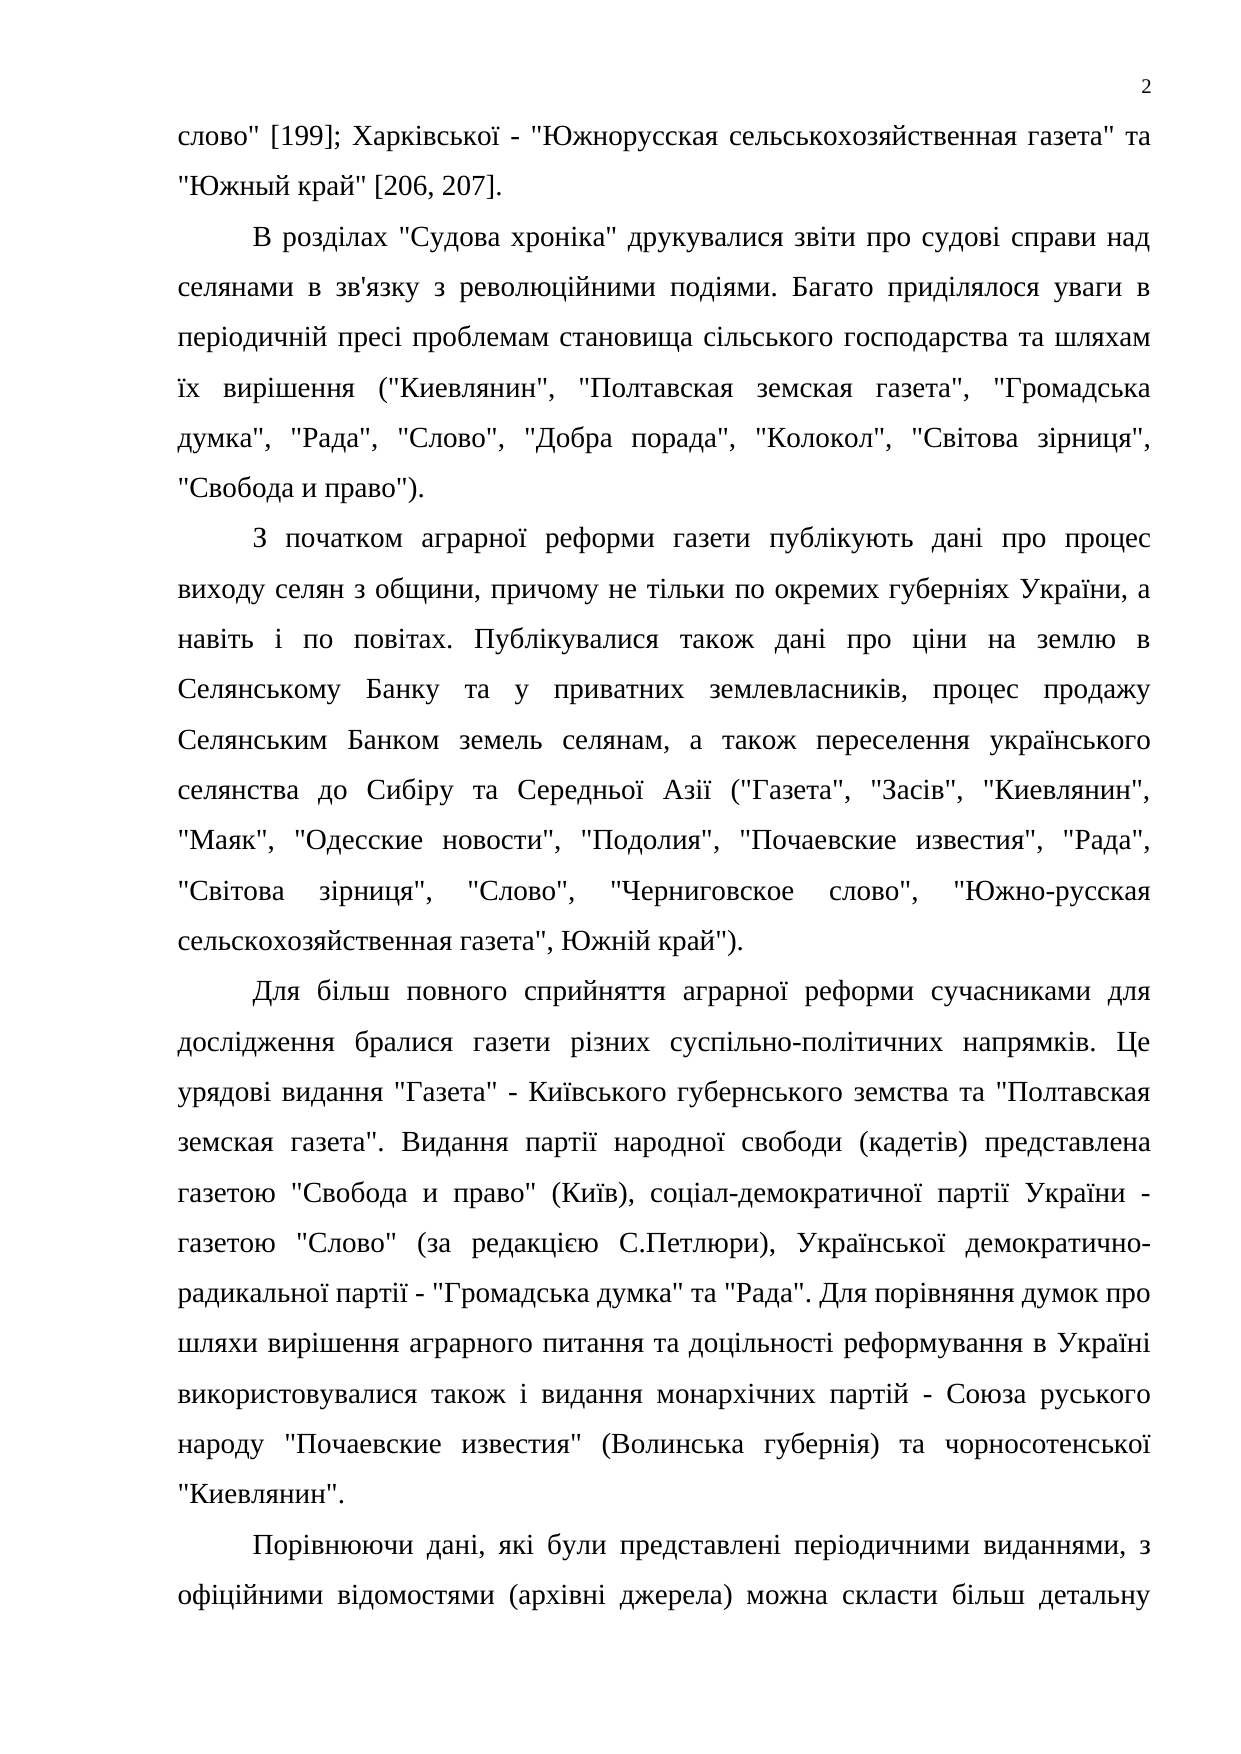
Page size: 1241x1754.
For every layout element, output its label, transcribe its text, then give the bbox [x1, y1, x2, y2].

text Для більш повного сприйняття аграрної реформи сучасниками для дослідження бралися газети різних суспільно-політичних напрямків. Це урядові видання "Газета" - Київського губернського земства та "Полтавская земская газета". Видання партії народної свободи (кадетів) представлена газетою "Свобода и право" (Київ), соціал-демократичної партії України - газетою "Слово" (за редакцією С.Петлюри), Української демократично-радикальної партії - "Громадська думка" та "Рада". Для порівняння думок про шляхи вирішення аграрного питання та доцільності реформування в Україні використовувалися також і видання монархічних партій - Союза руського народу "Почаевские известия" (Волинська губернія) та чорносотенської "Киевлянин". [177, 973, 1152, 1510]
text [177, 1527, 1152, 1611]
text З початком аграрної реформи газети публікують дані про процес виходу селян з общини, причому не тільки по окремих губерніях України, а навіть і по повітах. Публікувалися також дані про ціни на землю в Селянському Банку та у приватних землевласників, процес продажу Селянським Банком земель селянам, а також переселення українського селянства до Сибіру та Середньої Азії ("Газета", "Засів", "Киевлянин", "Маяк", "Одесские новости", "Подолия", "Почаевские известия", "Рада", "Світова зірниця", "Слово", "Черниговское слово", "Южно-русская сельскохозяйственная газета", Южній край"). [177, 521, 1152, 957]
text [177, 118, 1152, 202]
text В розділах "Судова хроніка" друкувалися звіти про судові справи над селянами в зв'язку з революційними подіями. Багато приділялося уваги в періодичній пресі проблемам становища сільського господарства та шляхам їх вирішення ("Киевлянин", "Полтавская земская газета", "Громадська думка", "Рада", "Слово", "Добра порада", "Колокол", "Світова зірниця", "Свобода и право"). [177, 219, 1152, 504]
